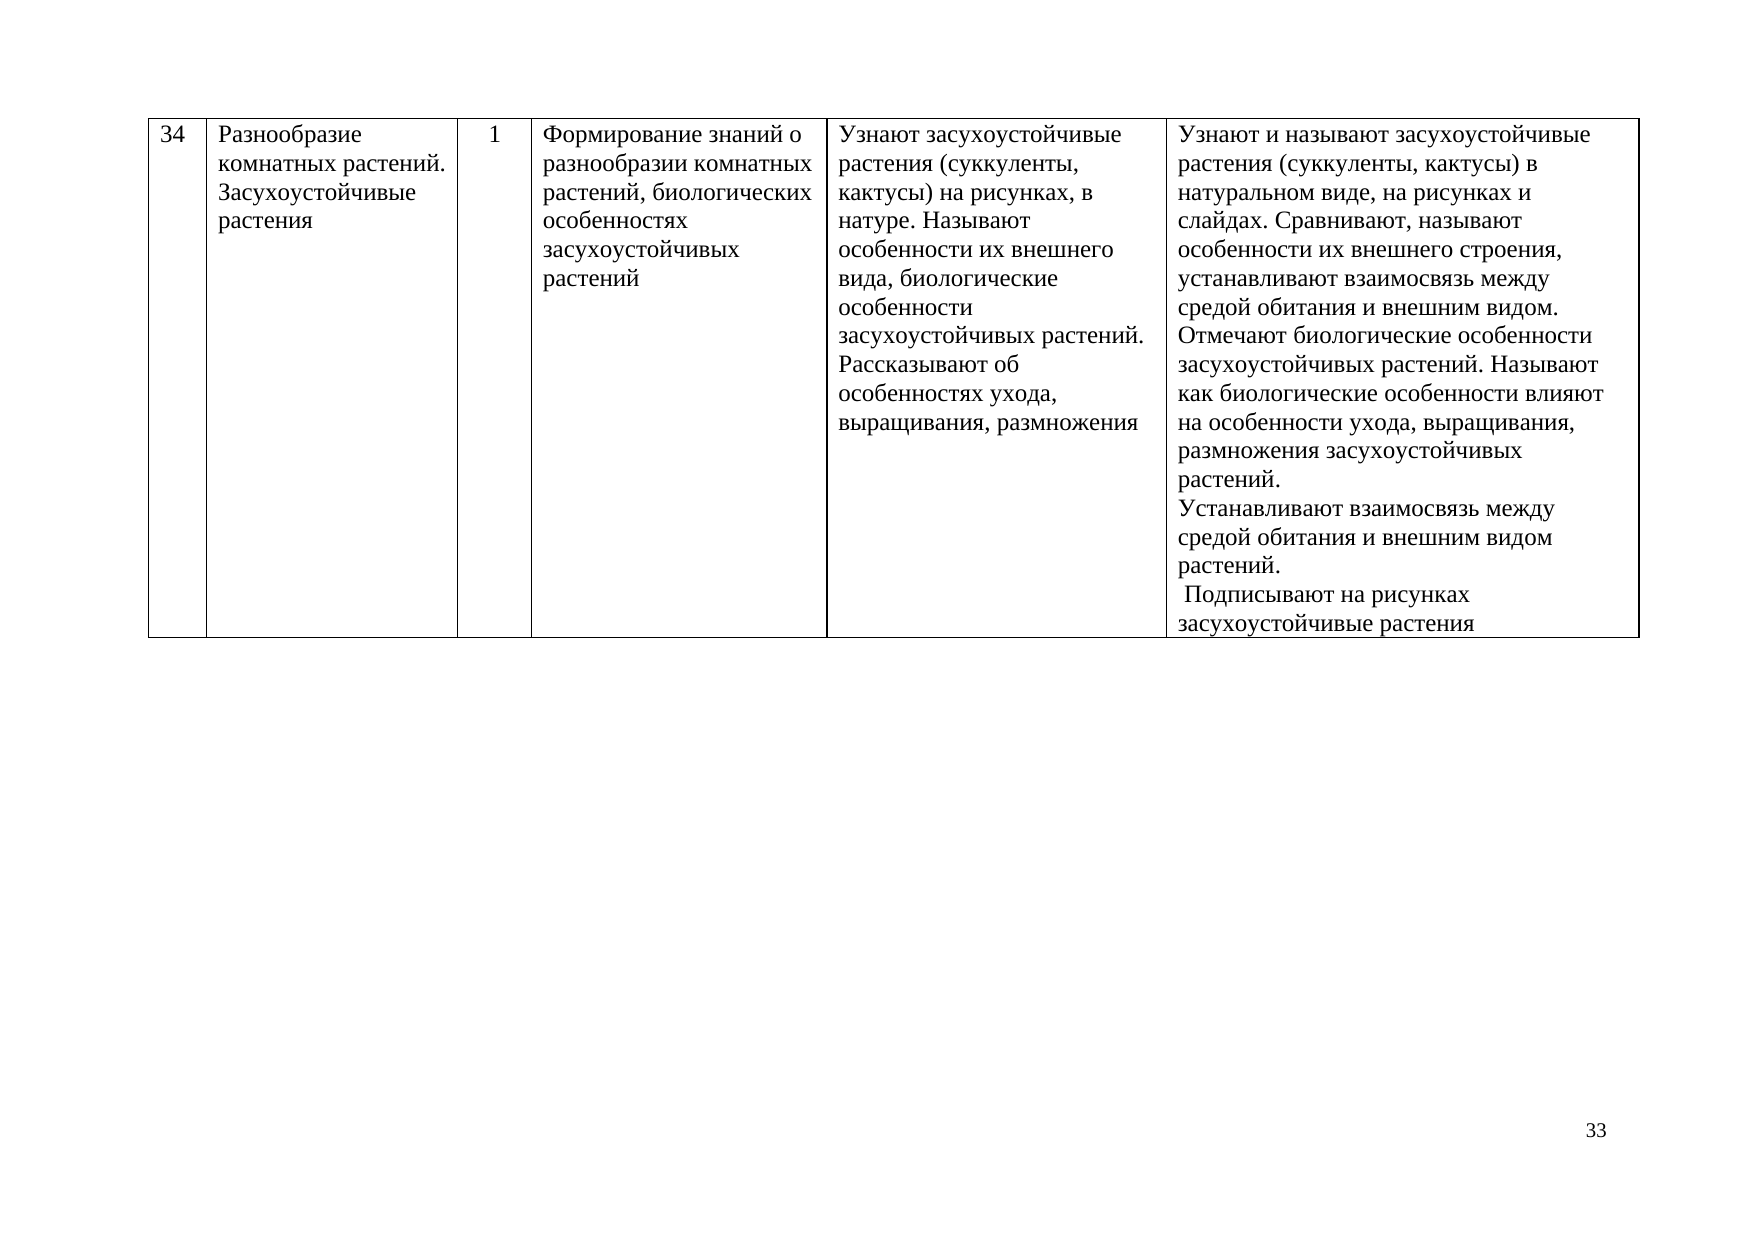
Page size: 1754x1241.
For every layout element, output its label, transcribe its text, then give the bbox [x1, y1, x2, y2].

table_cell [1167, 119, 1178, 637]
table_cell Узнают засухоустойчивые растения (суккуленты, кактусы) на рисунках, в натуре. Называют особенности их внешнего вида, биологические особенности засухоустойчивых растений. Рассказывают об особенностях ухода, выращивания, размножения [828, 119, 1166, 637]
table_cell 34 [149, 119, 206, 637]
table_cell 1 [458, 119, 531, 637]
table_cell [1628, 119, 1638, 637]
table_cell Разнообразие комнатных растений. Засухоустойчивые растения [207, 119, 457, 637]
table_cell Формирование знаний о разнообразии комнатных растений, биологических особенностях засухоустойчивых растений [532, 119, 826, 637]
